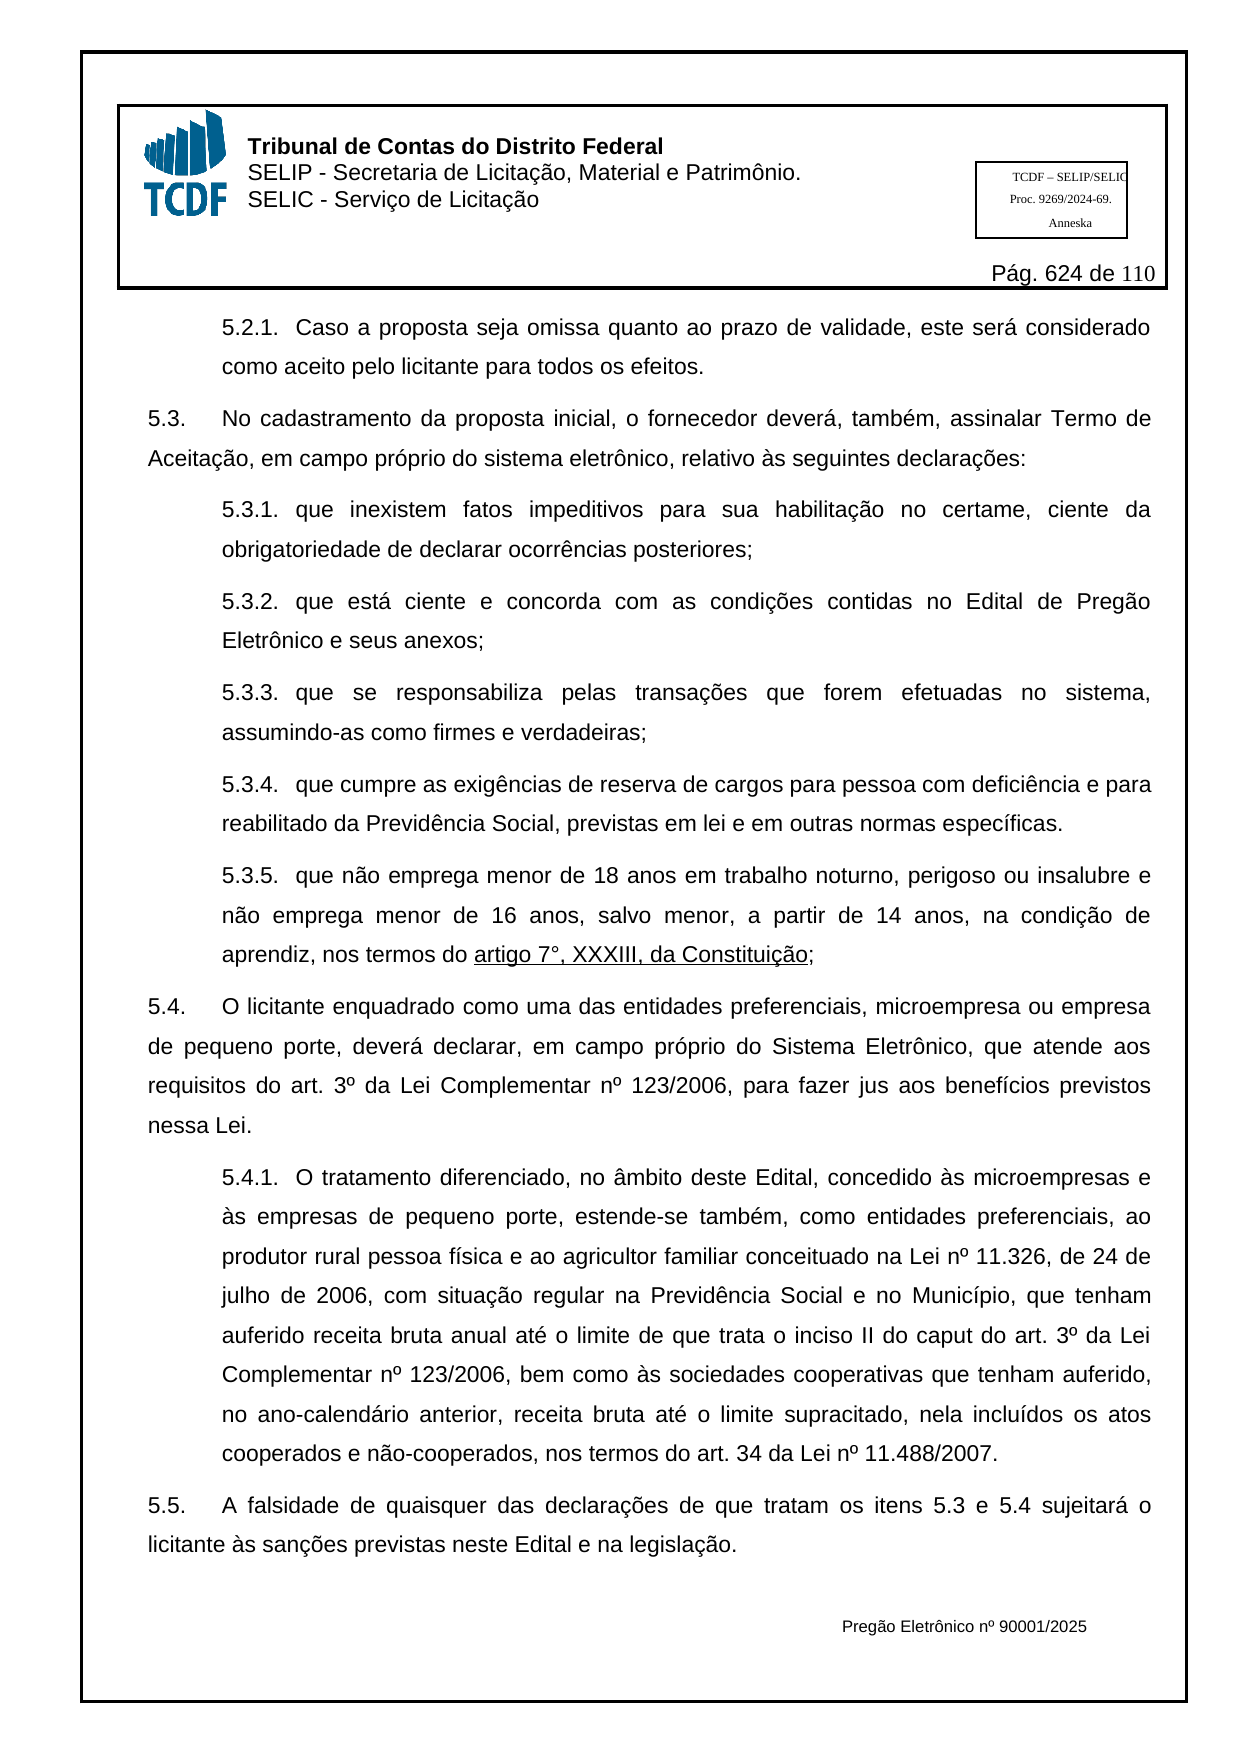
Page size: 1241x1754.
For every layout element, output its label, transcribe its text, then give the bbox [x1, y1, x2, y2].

text 5.5. A falsidade de quaisquer das declarações de que tratam os itens 5.3 e 5.4 sujeitará o licitante às sanções previstas neste Edital e na legislação. [148, 1492, 1152, 1558]
text 5.3.5. que não emprega menor de 18 anos em trabalho noturno, perigoso ou insalubre e não emprega menor de 16 anos, salvo menor, a partir de 14 anos, na condição de aprendiz, nos termos do artigo 7°, XXXIII, da Constituição; [222, 862, 1152, 968]
text 5.3.1. que inexistem fatos impeditivos para sua habilitação no certame, ciente da obrigatoriedade de declarar ocorrências posteriores; [222, 496, 1152, 562]
text 5.3. No cadastramento da proposta inicial, o fornecedor deverá, também, assinalar Termo de Aceitação, em campo próprio do sistema eletrônico, relativo às seguintes declarações: [148, 405, 1152, 471]
text 5.2.1. Caso a proposta seja omissa quanto ao prazo de validade, este será considerado como aceito pelo licitante para todos os efeitos. [222, 313, 1152, 379]
text 5.3.3. que se responsabiliza pelas transações que forem efetuadas no sistema, assumindo-as como firmes e verdadeiras; [222, 679, 1152, 745]
text 5.3.4. que cumpre as exigências de reserva de cargos para pessoa com deficiência e para reabilitado da Previdência Social, previstas em lei e em outras normas específicas. [222, 771, 1152, 837]
text 5.4.1. O tratamento diferenciado, no âmbito deste Edital, concedido às microempresas e às empresas de pequeno porte, estende-se também, como entidades preferenciais, ao produtor rural pessoa física e ao agricultor familiar conceituado na Lei nº 11.326, de 24 de julho de 2006, com situação regular na Previdência Social e no Município, que tenham auferido receita bruta anual até o limite de que trata o inciso II do caput do art. 3º da Lei Complementar nº 123/2006, bem como às sociedades cooperativas que tenham auferido, no ano-calendário anterior, receita bruta até o limite supracitado, nela incluídos os atos cooperados e não-cooperados, nos termos do art. 34 da Lei nº 11.488/2007. [222, 1164, 1152, 1466]
picture [129, 107, 241, 218]
text 5.4. O licitante enquadrado como uma das entidades preferenciais, microempresa ou empresa de pequeno porte, deverá declarar, em campo próprio do Sistema Eletrônico, que atende aos requisitos do art. 3º da Lei Complementar nº 123/2006, para fazer jus aos benefícios previstos nessa Lei. [148, 993, 1152, 1138]
text 5.3.2. que está ciente e concorda com as condições contidas no Edital de Pregão Eletrônico e seus anexos; [222, 588, 1152, 654]
